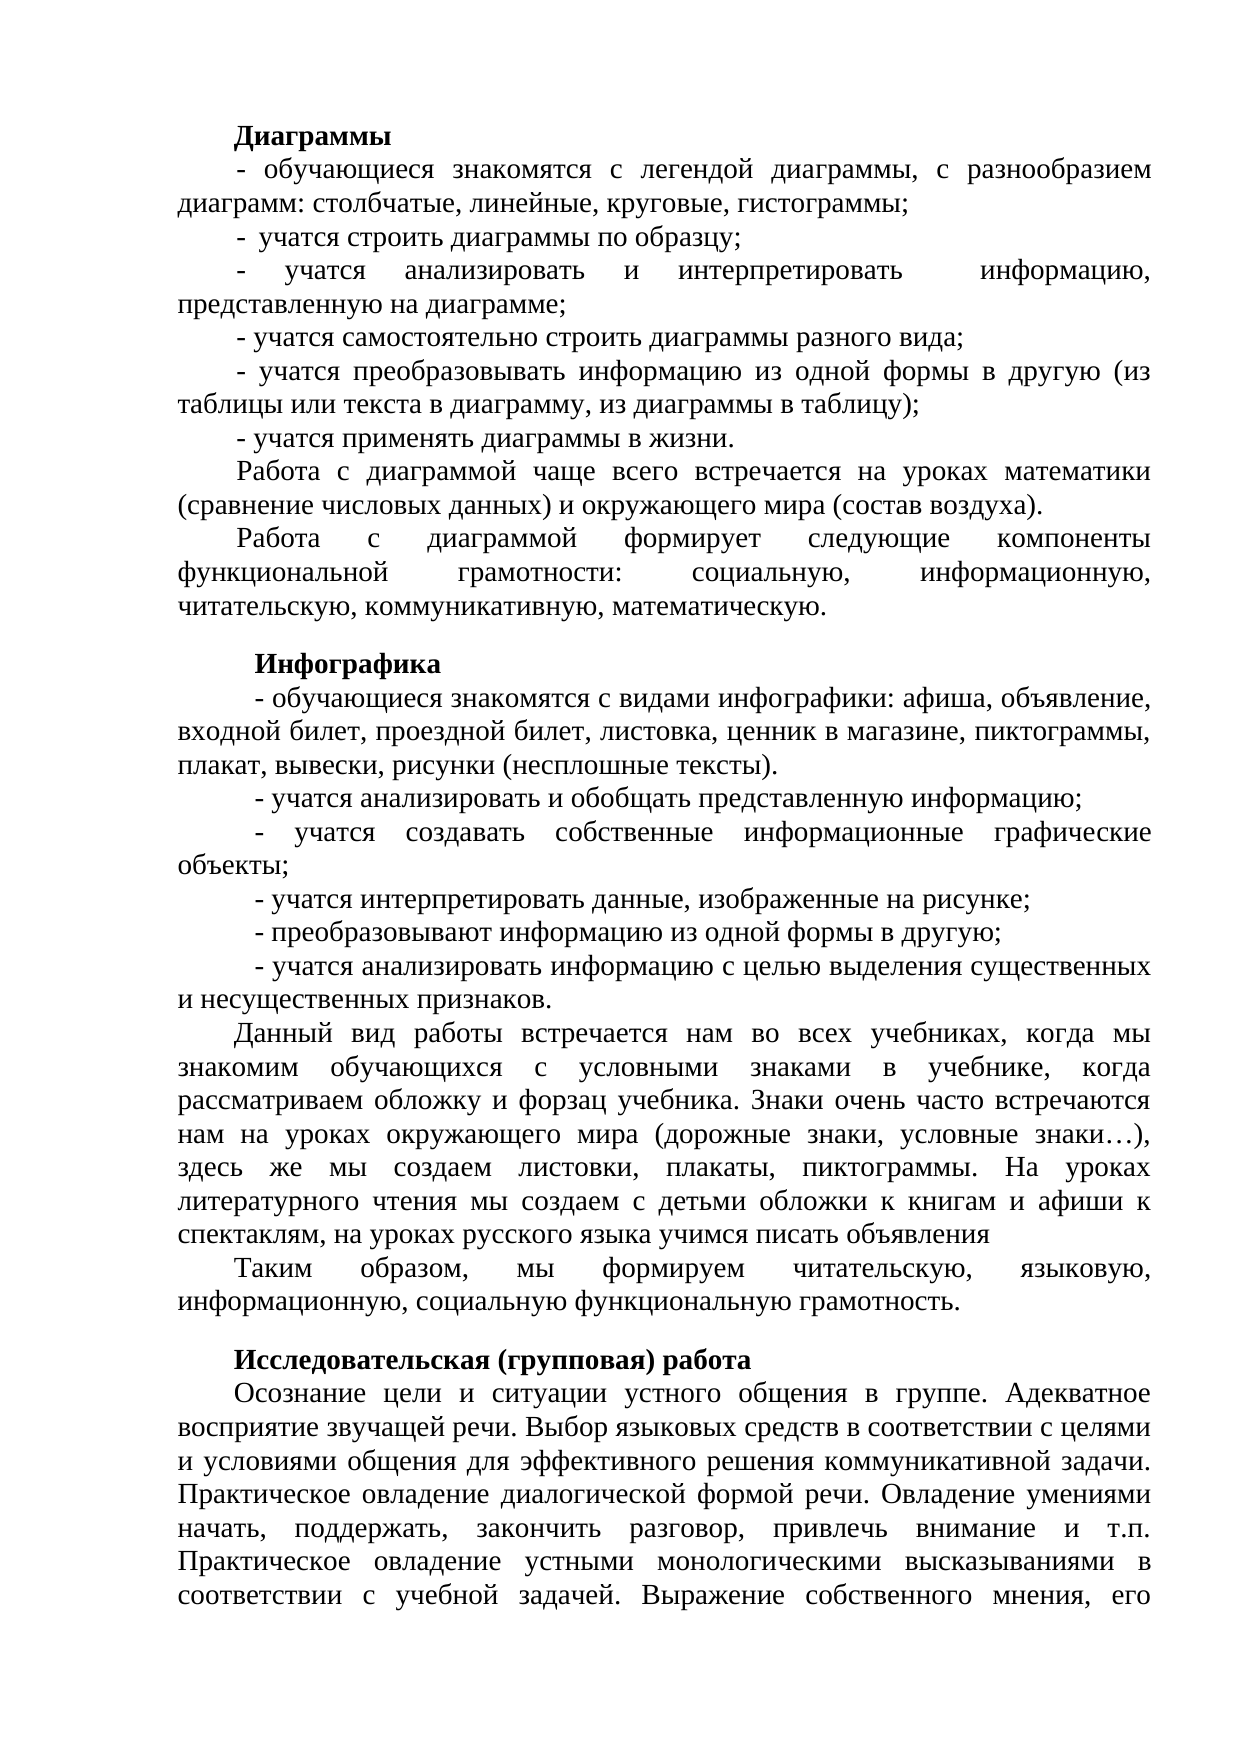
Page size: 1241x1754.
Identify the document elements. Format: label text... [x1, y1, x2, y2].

text - учатся преобразовывать информацию из одной формы в другую (из таблицы или текста в диаграмму, из диаграммы в таблицу); [177, 353, 1152, 420]
text Работа с диаграммой чаще всего встречается на уроках математики (сравнение числовых данных) и окружающего мира (состав воздуха). [177, 453, 1152, 521]
text - учатся интерпретировать данные, изображенные на рисунке; [177, 881, 1152, 914]
text - учатся создавать собственные информационные графические объекты; [177, 814, 1152, 881]
text - учатся анализировать и обобщать представленную информацию; [177, 780, 1152, 814]
text - учатся анализировать и интерпретировать информацию, представленную на диаграмме; [177, 252, 1152, 319]
text - учатся анализировать информацию с целью выделения существенных и несущественных признаков. [177, 948, 1152, 1015]
text Данный вид работы встречается нам во всех учебниках, когда мы знакомим обучающихся с условными знаками в учебнике, когда рассматриваем обложку и форзац учебника. Знаки очень часто встречаются нам на уроках окружающего мира (дорожные знаки, условные знаки…), здесь же мы создаем листовки, плакаты, пиктограммы. На уроках литературного чтения мы создаем с детьми обложки к книгам и афиши к спектаклям, на уроках русского языка учимся писать объявления [177, 1015, 1152, 1250]
text - учатся самостоятельно строить диаграммы разного вида; [177, 319, 1152, 353]
text Работа с диаграммой формирует следующие компоненты функциональной грамотности: социальную, информационную, читательскую, коммуникативную, математическую. [177, 521, 1152, 621]
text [177, 1376, 1152, 1610]
text Диаграммы [177, 118, 1152, 152]
text - учатся применять диаграммы в жизни. [177, 420, 1152, 453]
text - обучающиеся знакомятся с видами инфографики: афиша, объявление, входной билет, проездной билет, листовка, ценник в магазине, пиктограммы, плакат, вывески, рисунки (несплошные тексты). [177, 680, 1152, 780]
text Инфографика [177, 646, 1152, 680]
text Исследовательская (групповая) работа [177, 1342, 1152, 1376]
text - учатся строить диаграммы по образцу; [177, 219, 1152, 252]
text - обучающиеся знакомятся с легендой диаграммы, с разнообразием диаграмм: столбчатые, линейные, круговые, гистограммы; [177, 152, 1152, 219]
text - преобразовывают информацию из одной формы в другую; [177, 914, 1152, 948]
text Таким образом, мы формируем читательскую, языковую, информационную, социальную функциональную грамотность. [177, 1250, 1152, 1317]
